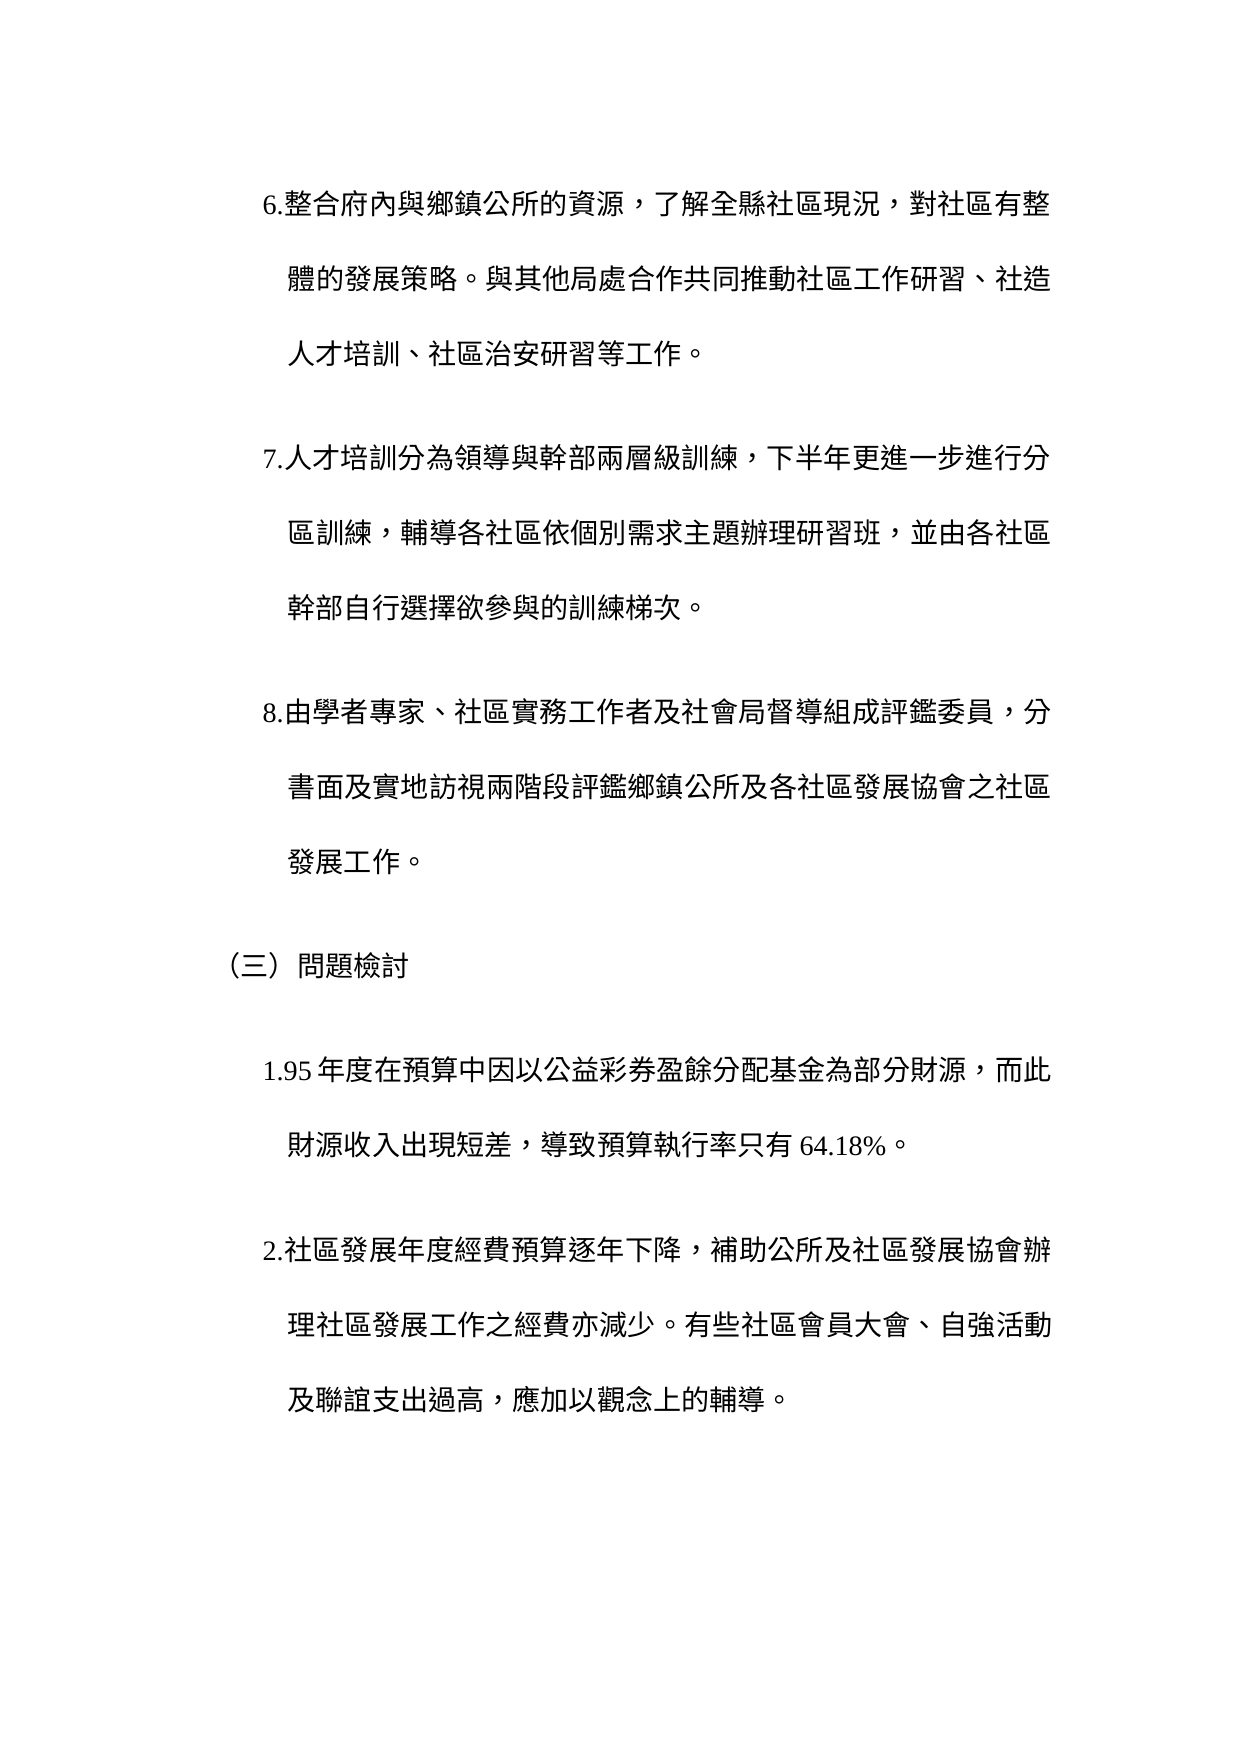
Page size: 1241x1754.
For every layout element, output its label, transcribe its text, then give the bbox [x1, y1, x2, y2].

text （三）問題檢討 [187, 927, 1053, 1002]
text 8.由學者專家、社區實務工作者及社會局督導組成評鑑委員，分書面及實地訪視兩階段評鑑鄉鎮公所及各社區發展協會之社區發展工作。 [262, 673, 1053, 898]
text 7.人才培訓分為領導與幹部兩層級訓練，下半年更進一步進行分區訓練，輔導各社區依個別需求主題辦理研習班，並由各社區幹部自行選擇欲參與的訓練梯次。 [262, 419, 1053, 644]
text 2.社區發展年度經費預算逐年下降，補助公所及社區發展協會辦理社區發展工作之經費亦減少。有些社區會員大會、自強活動及聯誼支出過高，應加以觀念上的輔導。 [262, 1210, 1053, 1435]
text 6.整合府內與鄉鎮公所的資源，了解全縣社區現況，對社區有整體的發展策略。與其他局處合作共同推動社區工作研習、社造人才培訓、社區治安研習等工作。 [262, 164, 1053, 389]
text 1.95年度在預算中因以公益彩券盈餘分配基金為部分財源，而此財源收入出現短差，導致預算執行率只有64.18%。 [262, 1031, 1053, 1181]
